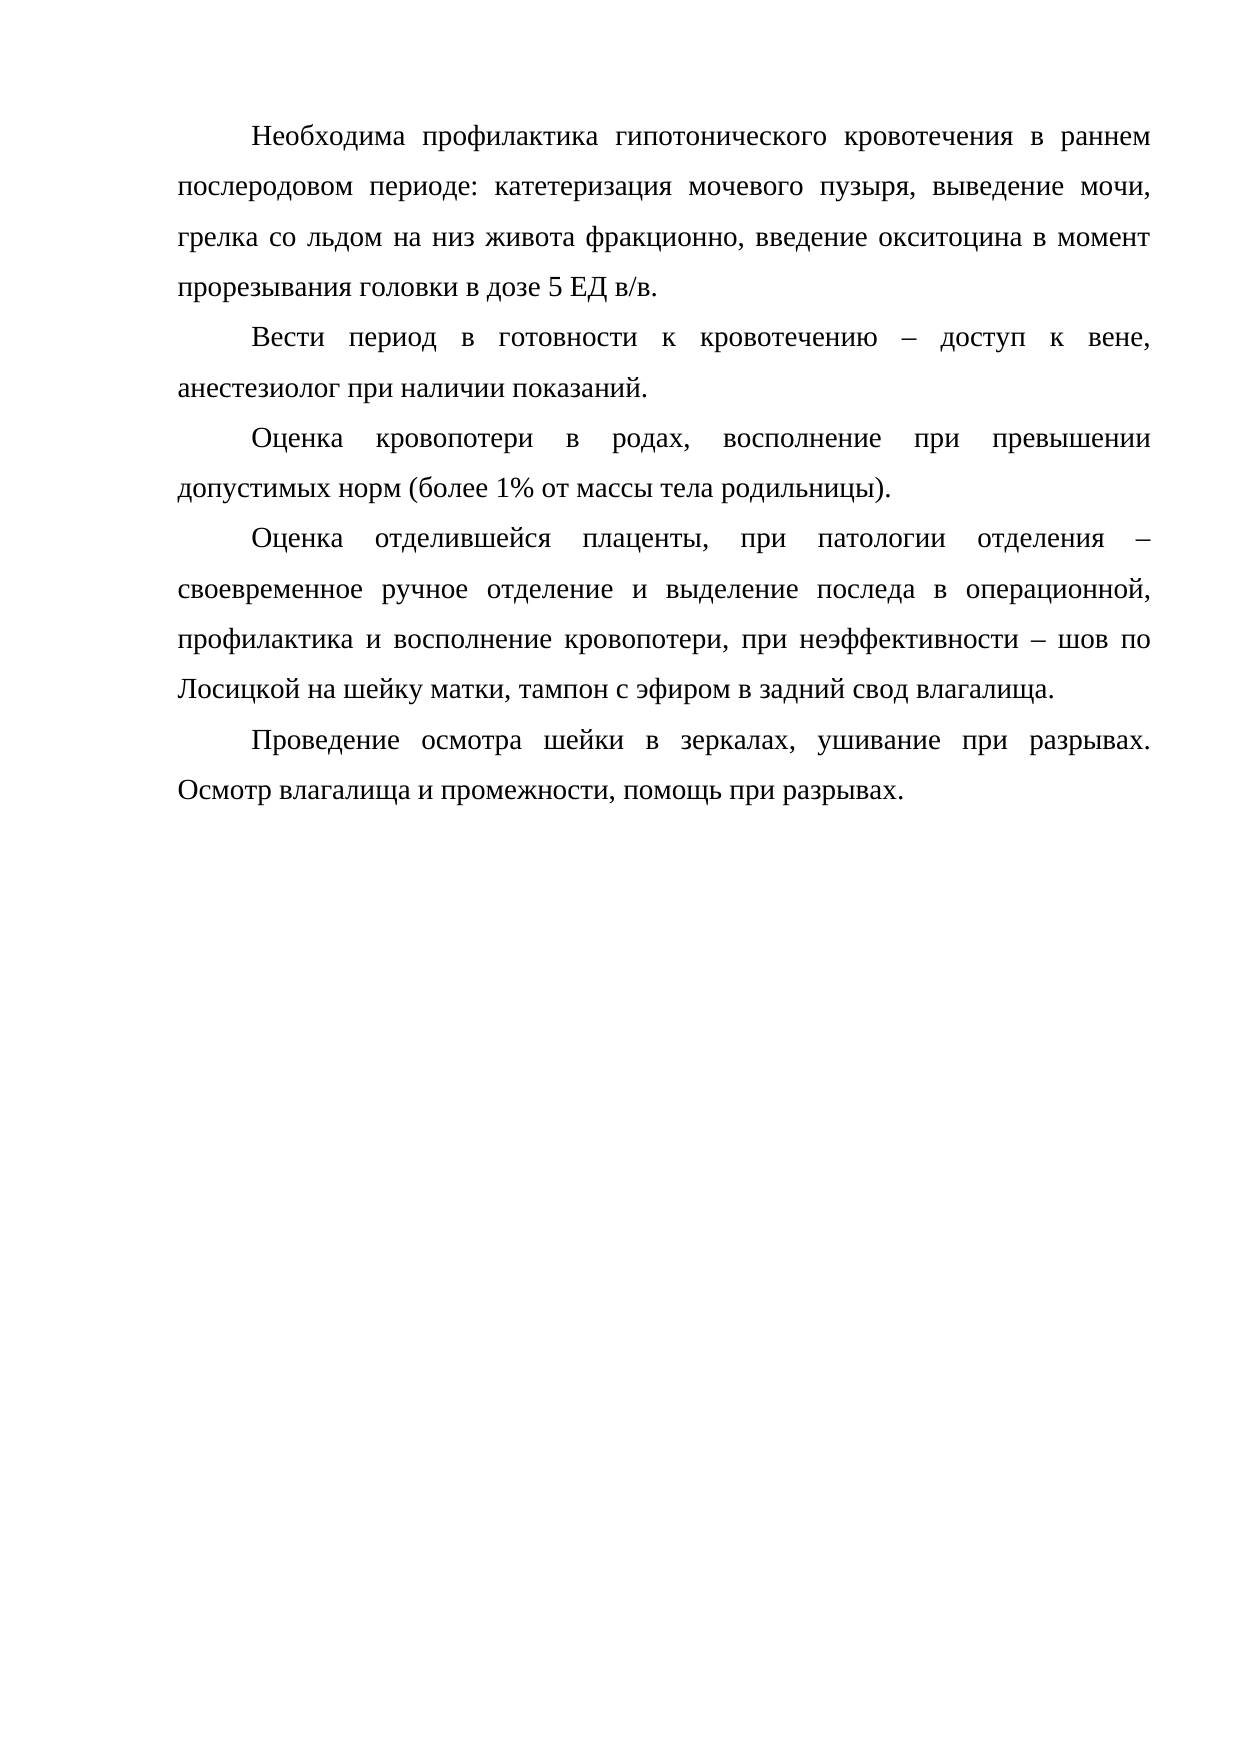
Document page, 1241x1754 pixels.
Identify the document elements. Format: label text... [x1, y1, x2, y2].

text Оценка отделившейся плаценты, при патологии отделения – своевременное ручное отделение и выделение последа в операционной, профилактика и восполнение кровопотери, при неэффективности – шов по Лосицкой на шейку матки, тампон с эфиром в задний свод влагалища. [177, 521, 1152, 705]
text Оценка кровопотери в родах, восполнение при превышении допустимых норм (более 1% от массы тела родильницы). [177, 420, 1152, 504]
text Вести период в готовности к кровотечению – доступ к вене, анестезиолог при наличии показаний. [177, 319, 1152, 403]
text Проведение осмотра шейки в зеркалах, ушивание при разрывах. Осмотр влагалища и промежности, помощь при разрывах. [177, 722, 1152, 806]
text Необходима профилактика гипотонического кровотечения в раннем послеродовом периоде: катетеризация мочевого пузыря, выведение мочи, грелка со льдом на низ живота фракционно, введение окситоцина в момент прорезывания головки в дозе 5 ЕД в/в. [177, 118, 1152, 303]
